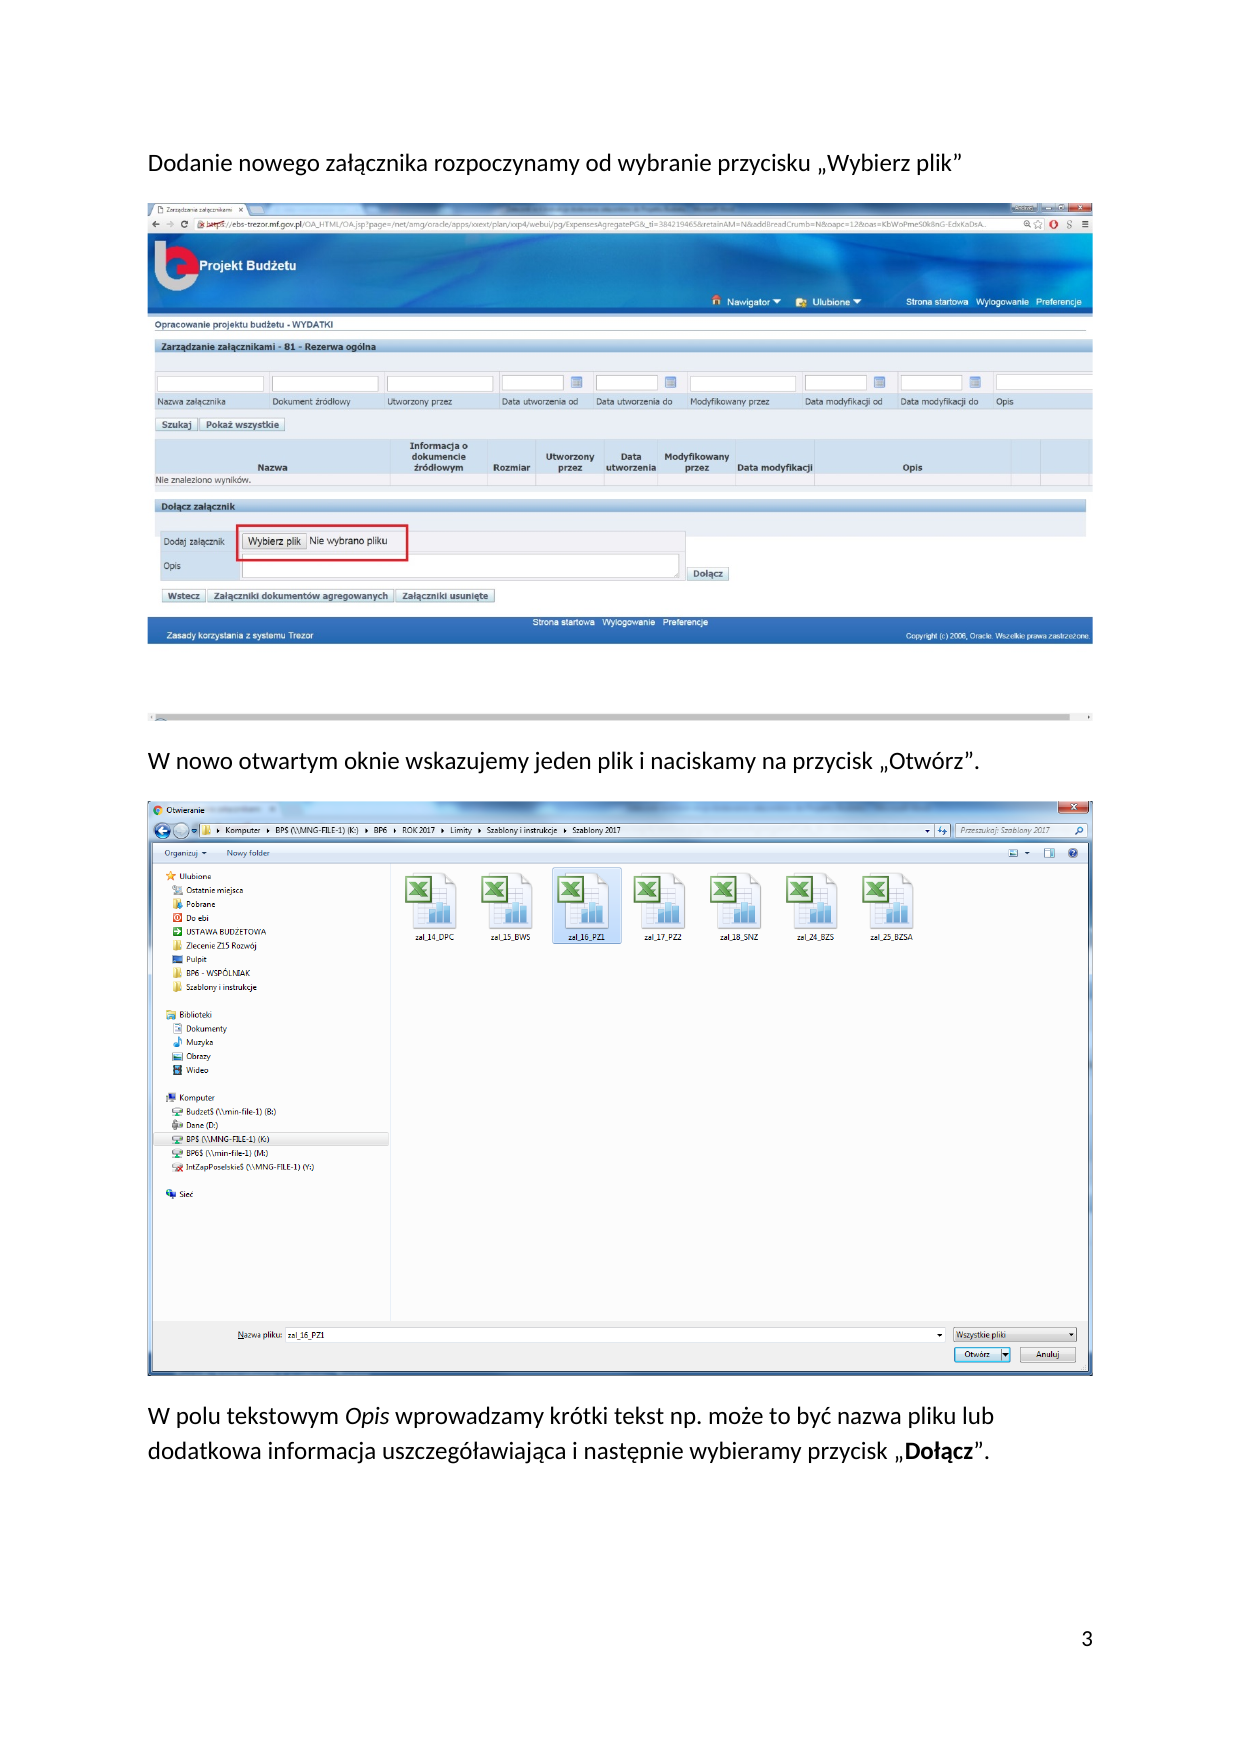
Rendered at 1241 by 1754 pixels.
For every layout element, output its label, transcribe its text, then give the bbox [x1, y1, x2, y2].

text Dodanie nowego załącznika rozpoczynamy od wybranie przycisku „Wybierz plik” [148, 148, 1093, 178]
text W polu tekstowym Opis wprowadzamy krótki tekst np. może to być nazwa pliku lub dodatkowa informacja uszczegóławiająca i następnie wybieramy przycisk „Dołącz”. [148, 1401, 1093, 1466]
text W nowo otwartym oknie wskazujemy jeden plik i naciskamy na przycisk „Otwórz”. [148, 745, 1093, 776]
picture [147, 801, 1093, 1376]
picture [147, 203, 1093, 721]
